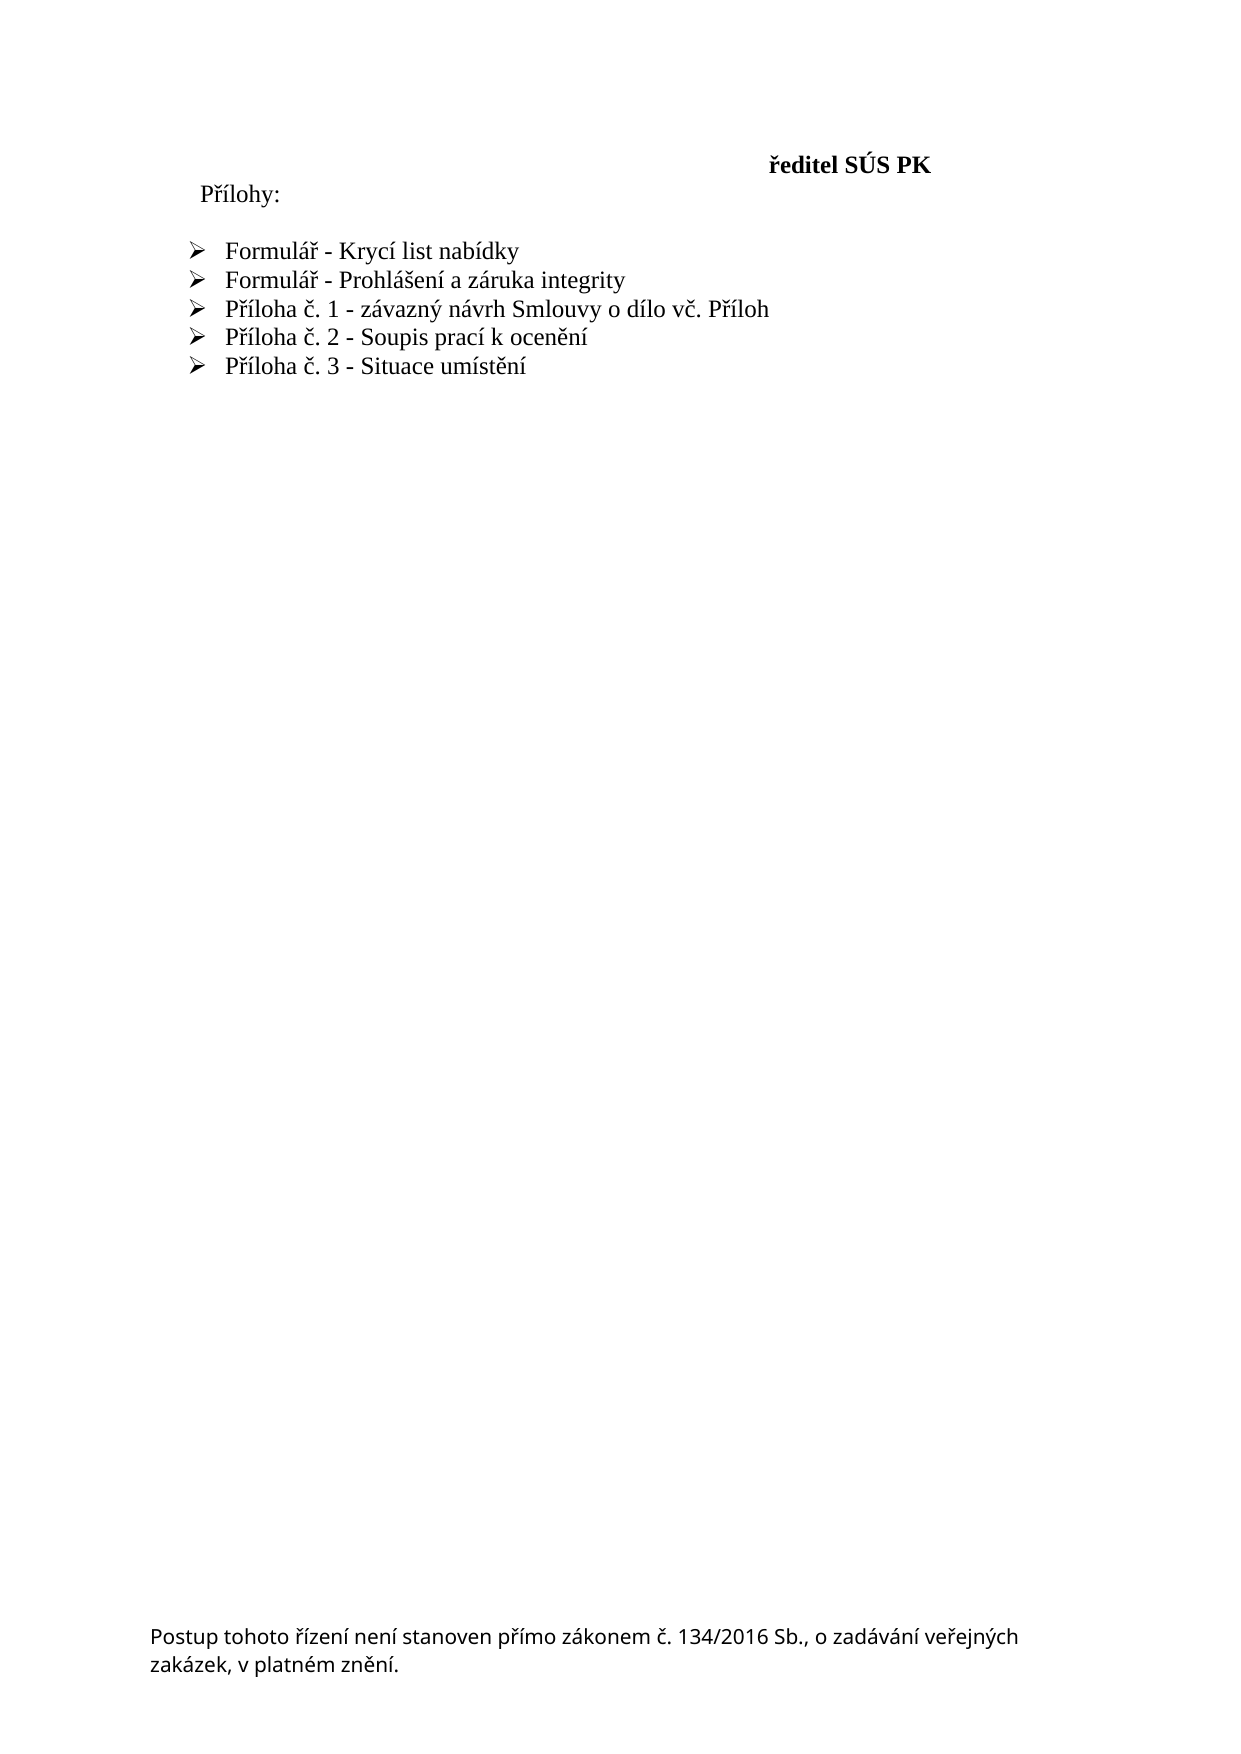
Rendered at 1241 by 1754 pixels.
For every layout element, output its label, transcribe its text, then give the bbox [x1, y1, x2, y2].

text Přílohy: [150, 179, 1090, 207]
list Formulář - Prohlášení a záruka integrity [187, 265, 1090, 294]
list Formulář - Krycí list nabídky [187, 236, 1090, 265]
text ředitel SÚS PK [150, 150, 1090, 179]
list Příloha č. 3 - Situace umístění [187, 351, 1090, 380]
list Příloha č. 1 - závazný návrh Smlouvy o dílo vč. Příloh [187, 294, 1090, 322]
list Příloha č. 2 - Soupis prací k ocenění [187, 322, 1090, 351]
